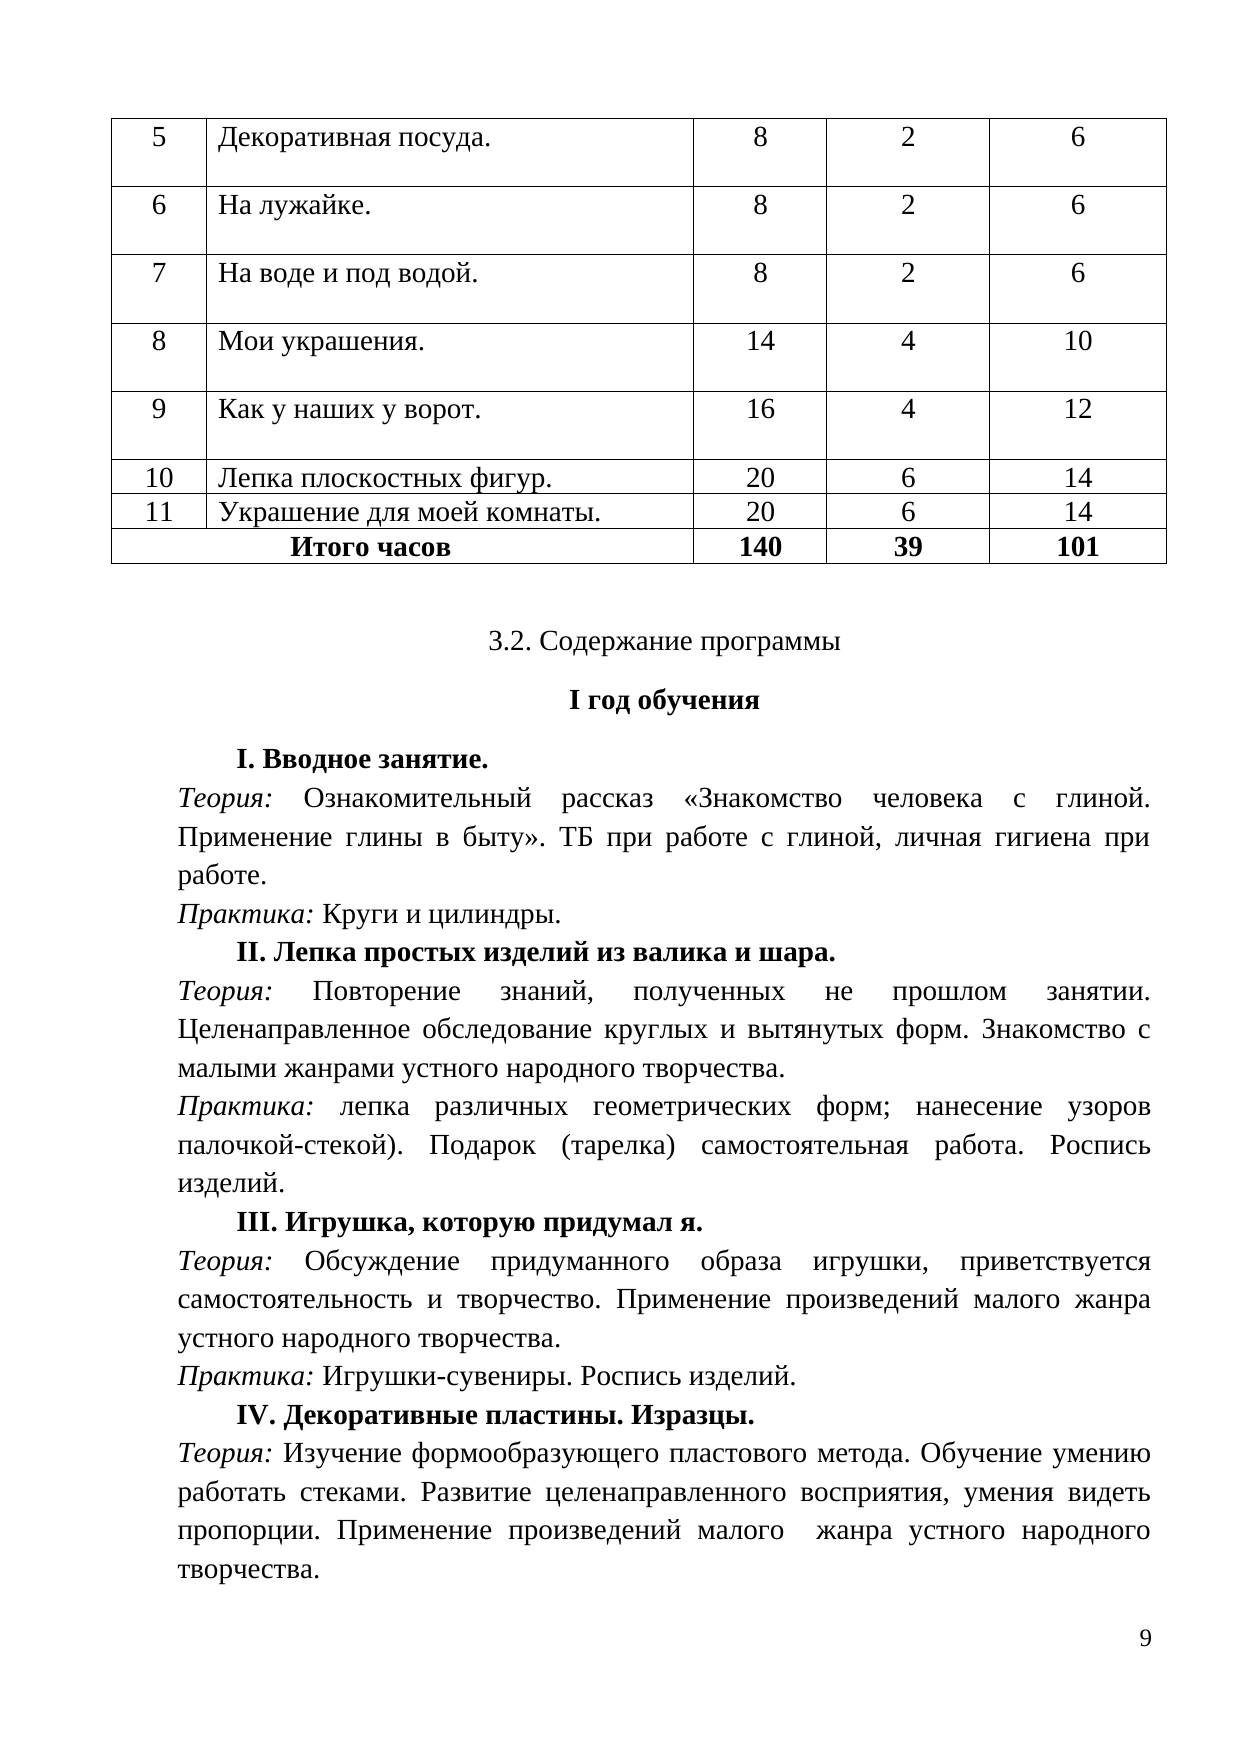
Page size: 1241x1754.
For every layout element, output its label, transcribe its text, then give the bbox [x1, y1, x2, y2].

text IV. Декоративные пластины. Изразцы. [177, 1397, 1152, 1430]
table_cell Мои украшения. [207, 324, 693, 391]
table_cell 4 [827, 392, 989, 459]
text Практика: Круги и цилиндры. [177, 896, 1152, 929]
table_cell 2 [827, 255, 989, 322]
table_cell 39 [827, 529, 989, 562]
text III. Игрушка, которую придумал я. [177, 1204, 1152, 1238]
table_cell Как у наших у ворот. [207, 392, 693, 459]
table_cell На воде и под водой. [207, 255, 693, 322]
table_cell На лужайке. [207, 187, 693, 254]
table_cell 6 [990, 187, 1166, 254]
table_cell 4 [827, 324, 989, 391]
text II. Лепка простых изделий из валика и шара. [177, 934, 1152, 968]
table_cell 20 [694, 494, 826, 528]
table_cell 12 [990, 392, 1166, 459]
table_cell 11 [112, 494, 206, 528]
table_cell 6 [827, 494, 989, 528]
table_cell 5 [112, 119, 206, 186]
table_cell 14 [990, 494, 1166, 528]
table_cell 8 [694, 255, 826, 322]
table_cell 16 [694, 392, 826, 459]
table_cell 7 [112, 255, 206, 322]
table_cell Украшение для моей комнаты. [207, 494, 693, 528]
table_cell 8 [694, 119, 826, 186]
text Теория: Изучение формообразующего пластового метода. Обучение умению работать стеками. Развитие целенаправленного восприятия, умения видеть пропорции. Применение произведений малого жанра устного народного творчества. [177, 1435, 1152, 1584]
table_cell 10 [990, 324, 1166, 391]
table_cell Итого часов [112, 529, 693, 562]
text Теория: Обсуждение придуманного образа игрушки, приветствуется самостоятельность и творчество. Применение произведений малого жанра устного народного творчества. [177, 1243, 1152, 1353]
table_cell 6 [990, 255, 1166, 322]
table_cell 14 [694, 324, 826, 391]
table_cell 140 [694, 529, 826, 562]
text Теория: Ознакомительный рассказ «Знакомство человека с глиной. Применение глины в быту». ТБ при работе с глиной, личная гигиена при работе. [177, 780, 1152, 891]
table_cell 2 [827, 119, 989, 186]
table_cell 6 [990, 119, 1166, 186]
text I. Вводное занятие. [177, 742, 1152, 775]
table_cell Лепка плоскостных фигур. [207, 460, 693, 493]
text Практика: лепка различных геометрических форм; нанесение узоров палочкой-стекой). Подарок (тарелка) самостоятельная работа. Роспись изделий. [177, 1088, 1152, 1199]
table_cell 2 [827, 187, 989, 254]
table_cell 6 [112, 187, 206, 254]
table_cell 9 [112, 392, 206, 459]
text 3.2. Содержание программы [177, 623, 1152, 656]
text Практика: Игрушки-сувениры. Роспись изделий. [177, 1358, 1152, 1392]
table_cell 8 [694, 187, 826, 254]
text I год обучения [177, 682, 1152, 716]
table_cell 14 [990, 460, 1166, 493]
table_cell 20 [694, 460, 826, 493]
table_cell 10 [112, 460, 206, 493]
table_cell 101 [990, 529, 1166, 562]
text Теория: Повторение знаний, полученных не прошлом занятии. Целенаправленное обследование круглых и вытянутых форм. Знакомство с малыми жанрами устного народного творчества. [177, 973, 1152, 1083]
table_cell Декоративная посуда. [207, 119, 693, 186]
table_cell 8 [112, 324, 206, 391]
table_cell 6 [827, 460, 989, 493]
